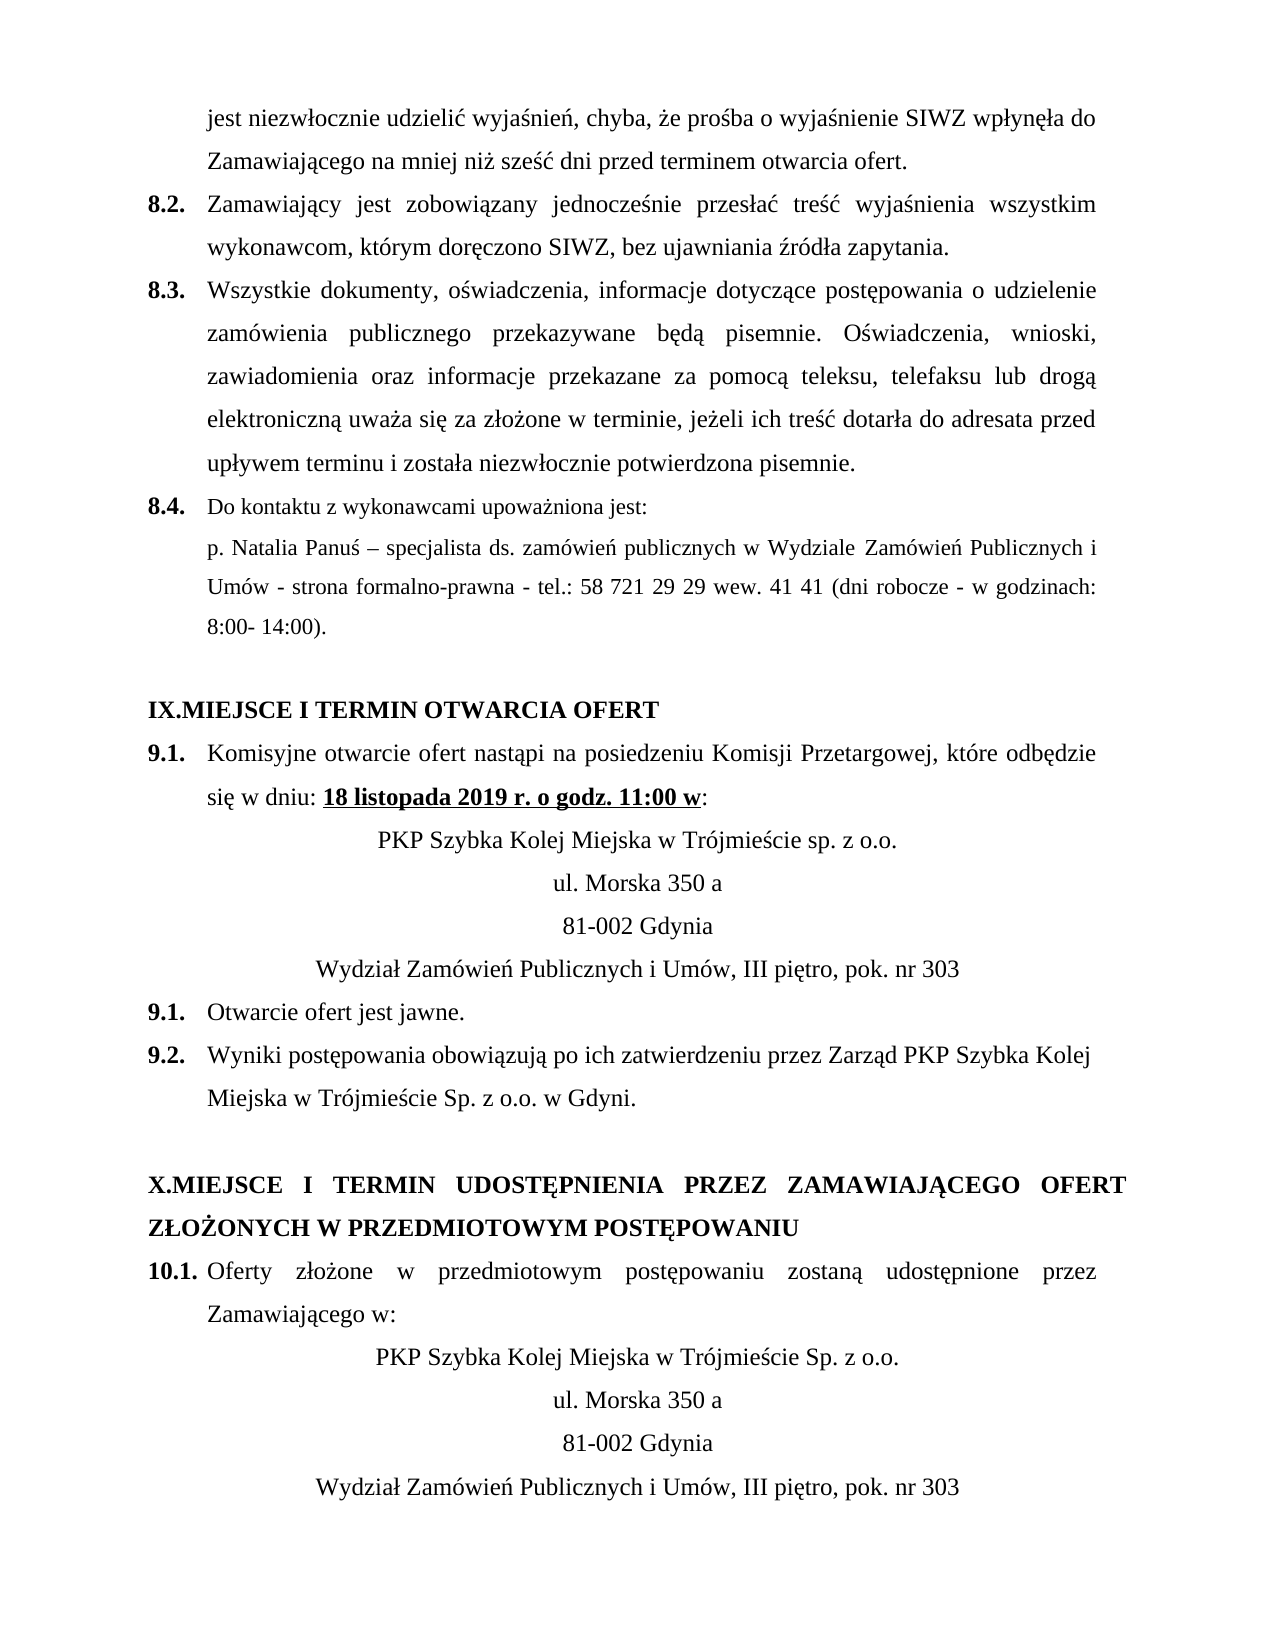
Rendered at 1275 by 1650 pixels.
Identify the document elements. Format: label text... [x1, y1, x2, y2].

text Wydział Zamówień Publicznych i Umów, III piętro, pok. nr 303 [148, 954, 1127, 983]
text PKP Szybka Kolej Miejska w Trójmieście Sp. z o.o. [148, 1342, 1127, 1371]
list Komisyjne otwarcie ofert nastąpi na posiedzeniu Komisji Przetargowej, które odbędzie się w dniu: 18 listopada 2019 r. o godz. 11:00 w: [148, 738, 1097, 810]
list Wszystkie dokumenty, oświadczenia, informacje dotyczące postępowania o udzielenie zamówienia publicznego przekazywane będą pisemnie. Oświadczenia, wnioski, zawiadomienia oraz informacje przekazane za pomocą teleksu, telefaksu lub drogą elektroniczną uważa się za złożone w terminie, jeżeli ich treść dotarła do adresata przed upływem terminu i została niezwłocznie potwierdzona pisemnie. [148, 275, 1097, 476]
list Zamawiający jest zobowiązany jednocześnie przesłać treść wyjaśnienia wszystkim wykonawcom, którym doręczono SIWZ, bez ujawniania źródła zapytania. [148, 189, 1097, 261]
text 81-002 Gdynia [148, 1428, 1127, 1457]
text ul. Morska 350 a [148, 868, 1127, 897]
list Do kontaktu z wykonawcami upoważniona jest: [148, 491, 1097, 519]
text ul. Morska 350 a [148, 1385, 1127, 1414]
list Oferty złożone w przedmiotowym postępowaniu zostaną udostępnione przez Zamawiającego w: [148, 1256, 1097, 1328]
text p. Natalia Panuś – specjalista ds. zamówień publicznych w Wydziale Zamówień Publicznych i Umów - strona formalno-prawna - tel.: 58 721 29 29 wew. 41 41 (dni robocze - w godzinach: 8:00- 14:00). [207, 534, 1097, 639]
text X.MIEJSCE I TERMIN UDOSTĘPNIENIA PRZEZ ZAMAWIAJĄCEGO OFERT ZŁOŻONYCH W PRZEDMIOTOWYM POSTĘPOWANIU [148, 1170, 1127, 1242]
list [148, 103, 1097, 174]
list Otwarcie ofert jest jawne. [148, 997, 1097, 1026]
text PKP Szybka Kolej Miejska w Trójmieście sp. z o.o. [148, 825, 1127, 853]
text 81-002 Gdynia [148, 911, 1127, 940]
list Wyniki postępowania obowiązują po ich zatwierdzeniu przez Zarząd PKP Szybka Kolej Miejska w Trójmieście Sp. z o.o. w Gdyni. [148, 1040, 1097, 1112]
text IX.MIEJSCE I TERMIN OTWARCIA OFERT [148, 695, 1127, 724]
text Wydział Zamówień Publicznych i Umów, III piętro, pok. nr 303 [148, 1472, 1127, 1500]
